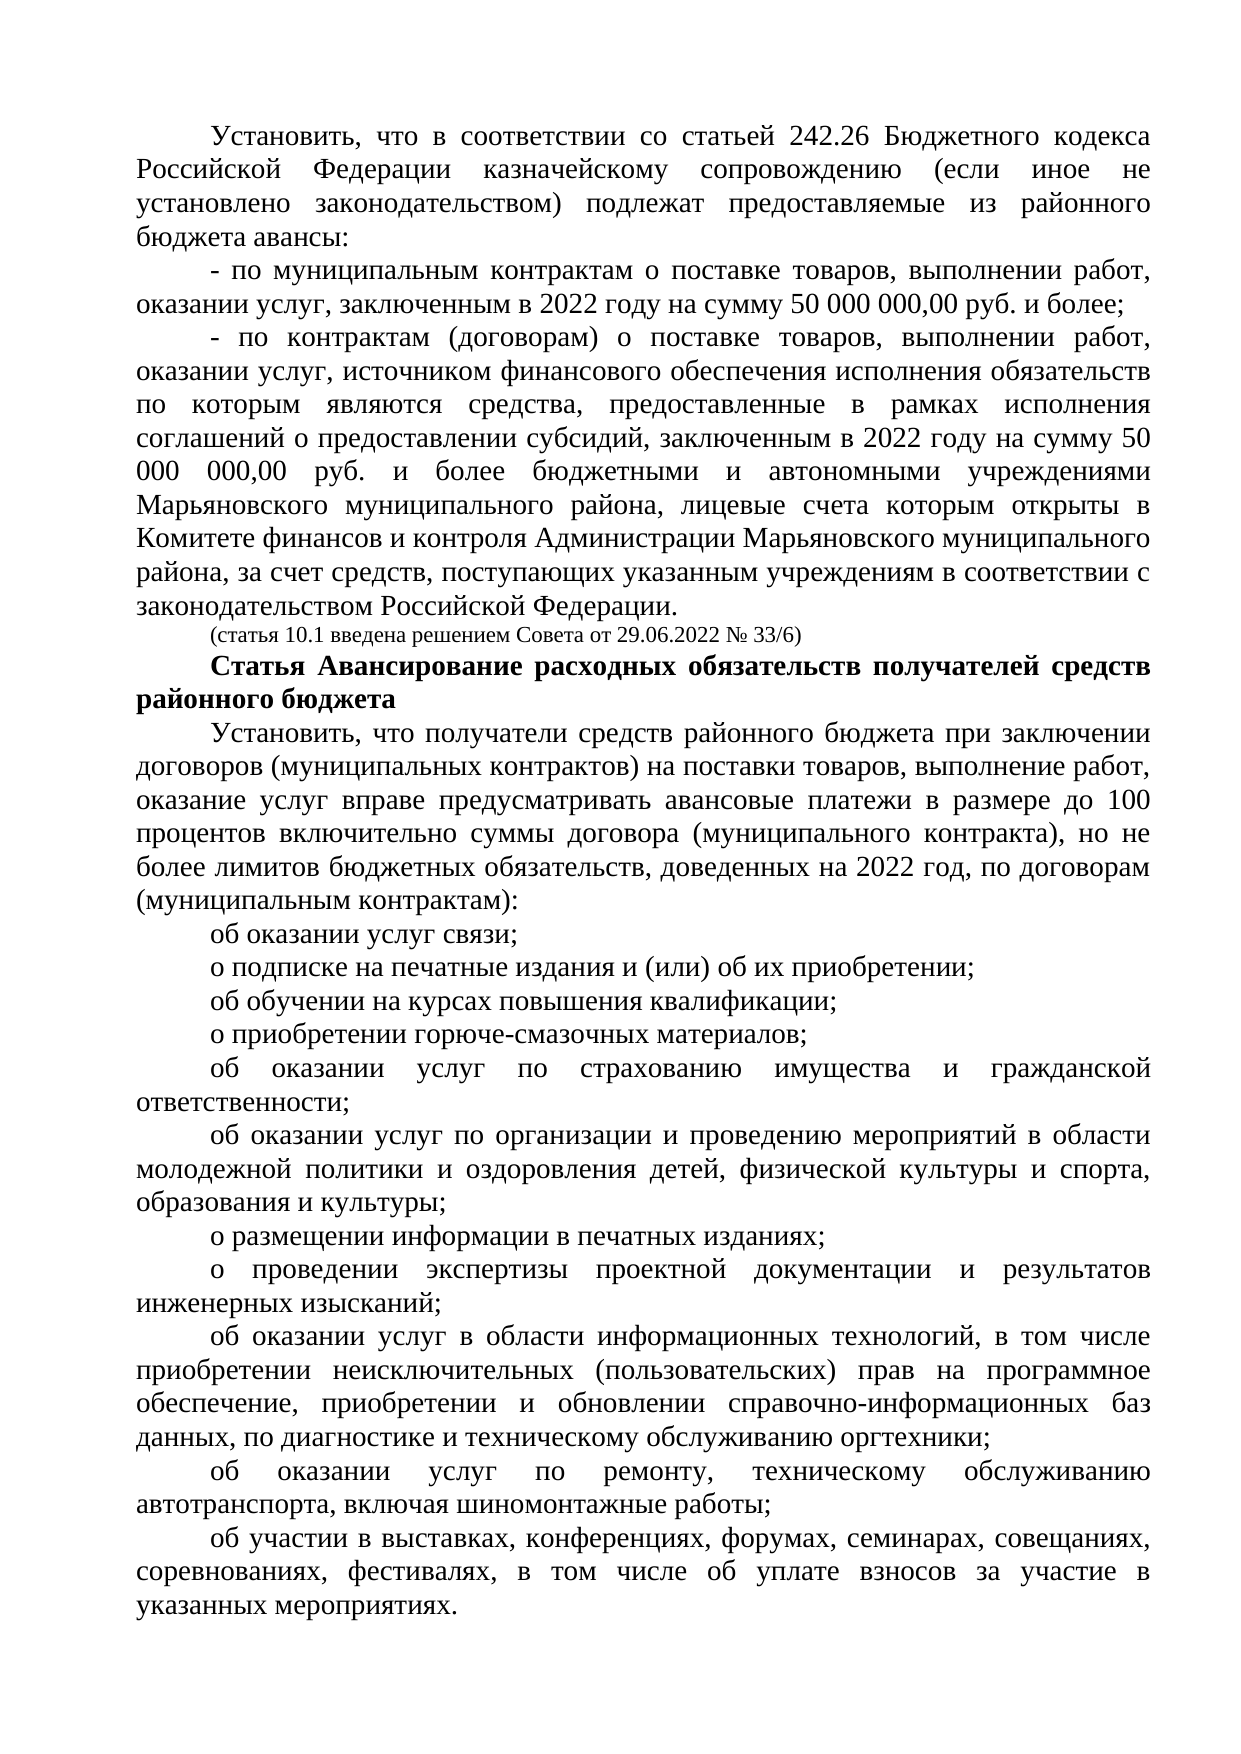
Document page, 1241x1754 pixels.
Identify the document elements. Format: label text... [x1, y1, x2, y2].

text 8) о проведении экспертизы проектной документации и результатов инженерных изысканий; [136, 1251, 1152, 1318]
text 10) об оказании услуг по ремонту, техническому обслуживанию автотранспорта, включая шиномонтажные работы; [136, 1453, 1152, 1520]
text 7) о размещении информации в печатных изданиях; [136, 1218, 1152, 1251]
text 1) об оказании услуг связи; [136, 916, 1152, 949]
text Статья 11. Авансирование расходных обязательств получателей средств районного бюджета [136, 648, 1152, 715]
text Установить, что в соответствии со статьей 242.26 Бюджетного кодекса Российской Федерации казначейскому сопровождению (если иное не установлено законодательством) подлежат предоставляемые из районного бюджета авансы: [136, 118, 1152, 252]
text 5) об оказании услуг по страхованию имущества и гражданской ответственности; [136, 1050, 1152, 1117]
text 4) о приобретении горюче-смазочных материалов; [136, 1017, 1152, 1050]
text 1. Установить, что получатели средств районного бюджета при заключении договоров (муниципальных контрактов) на поставки товаров, выполнение работ, оказание услуг вправе предусматривать авансовые платежи в размере до 100 процентов включительно суммы договора (муниципального контракта), но не более лимитов бюджетных обязательств, доведенных на 2022 год, по договорам (муниципальным контрактам): [136, 715, 1152, 916]
text (статья 10.1 введена решением Совета от 29.06.2022 № 33/6) [136, 621, 1152, 648]
text 11) об участии в выставках, конференциях, форумах, семинарах, совещаниях, соревнованиях, фестивалях, в том числе об уплате взносов за участие в указанных мероприятиях. [136, 1520, 1152, 1620]
text - по контрактам (договорам) о поставке товаров, выполнении работ, оказании услуг, источником финансового обеспечения исполнения обязательств по которым являются средства, предоставленные в рамках исполнения соглашений о предоставлении субсидий, заключенным в 2022 году на сумму 50 000 000,00 руб. и более бюджетными и автономными учреждениями Марьяновского муниципального района, лицевые счета которым открыты в Комитете финансов и контроля Администрации Марьяновского муниципального района, за счет средств, поступающих указанным учреждениям в соответствии с законодательством Российской Федерации. [136, 319, 1152, 621]
text 2) о подписке на печатные издания и (или) об их приобретении; [136, 949, 1152, 983]
text 6) об оказании услуг по организации и проведению мероприятий в области молодежной политики и оздоровления детей, физической культуры и спорта, образования и культуры; [136, 1117, 1152, 1218]
text - по муниципальным контрактам о поставке товаров, выполнении работ, оказании услуг, заключенным в 2022 году на сумму 50 000 000,00 руб. и более; [136, 252, 1152, 319]
text 9) об оказании услуг в области информационных технологий, в том числе приобретении неисключительных (пользовательских) прав на программное обеспечение, приобретении и обновлении справочно-информационных баз данных, по диагностике и техническому обслуживанию оргтехники; [136, 1318, 1152, 1453]
text 3) об обучении на курсах повышения квалификации; [136, 983, 1152, 1017]
